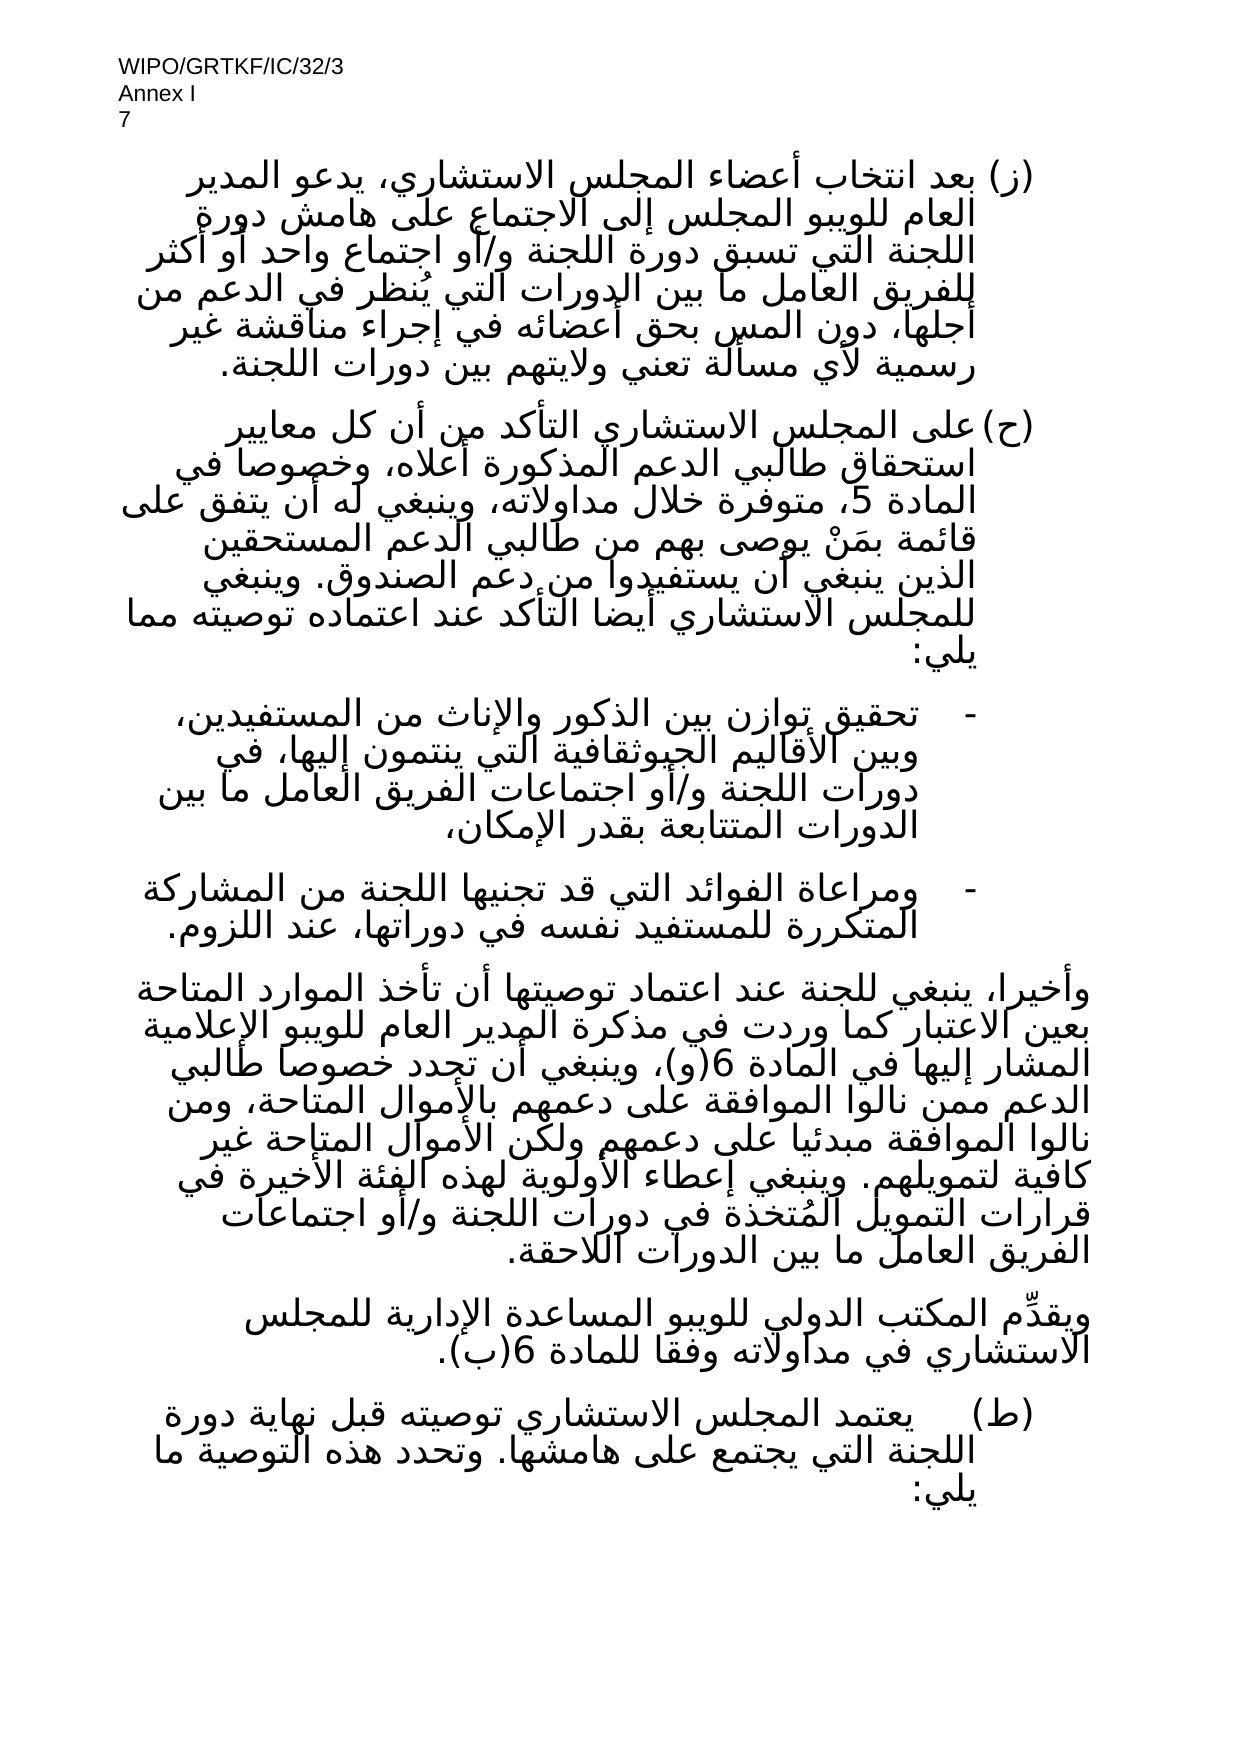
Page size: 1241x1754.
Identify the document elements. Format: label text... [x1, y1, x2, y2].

text (ز‌) بعد انتخاب أعضاء المجلس الاستشاري، يدعو المدير العام للويبو المجلس إلى الاجتماع على هامش دورة اللجنة التي تسبق دورة اللجنة و/أو اجتماع واحد أو أكثر للفريق العامل ما بين الدورات التي يُنظر في الدعم من أجلها، دون المس بحق أعضائه في إجراء مناقشة غير رسمية لأي مسألة تعني ولايتهم بين دورات اللجنة. [118, 158, 1035, 383]
text وأخيرا، ينبغي للجنة عند اعتماد توصيتها أن تأخذ الموارد المتاحة بعين الاعتبار كما وردت في مذكرة المدير العام للويبو الإعلامية المشار إليها في المادة 6(و)، وينبغي أن تحدد خصوصا طالبي الدعم ممن نالوا الموافقة على دعمهم بالأموال المتاحة، ومن نالوا الموافقة مبدئيا على دعمهم ولكن الأموال المتاحة غير كافية لتمويلهم. وينبغي إعطاء الأولوية لهذه الفئة الأخيرة في قرارات التمويل المُتخذة في دورات اللجنة و/أو اجتماعات الفريق العامل ما بين الدورات اللاحقة. [118, 971, 1092, 1271]
text - تحقيق توازن بين الذكور والإناث من المستفيدين، وبين الأقاليم الجيوثقافية التي ينتمون إليها، في دورات اللجنة و/أو اجتماعات الفريق العامل ما بين الدورات المتتابعة بقدر الإمكان، [118, 696, 977, 846]
text (ح‌) على المجلس الاستشاري التأكد من أن كل معايير استحقاق طالبي الدعم المذكورة أعلاه، وخصوصا في المادة 5، متوفرة خلال مداولاته، وينبغي له أن يتفق على قائمة بمَنْ يوصى بهم من طالبي الدعم المستحقين الذين ينبغي أن يستفيدوا من دعم الصندوق. وينبغي للمجلس الاستشاري أيضا التأكد عند اعتماده توصيته مما يلي: [118, 408, 1035, 671]
text (ط) يعتمد المجلس الاستشاري توصيته قبل نهاية دورة اللجنة التي يجتمع على هامشها. وتحدد هذه التوصية ما يلي: [118, 1396, 1035, 1508]
text - ومراعاة الفوائد التي قد تجنيها اللجنة من المشاركة المتكررة للمستفيد نفسه في دوراتها، عند اللزوم. [118, 871, 977, 946]
text ويقدِّم المكتب الدولي للويبو المساعدة الإدارية للمجلس الاستشاري في مداولاته وفقا للمادة 6(ب). [118, 1296, 1092, 1371]
